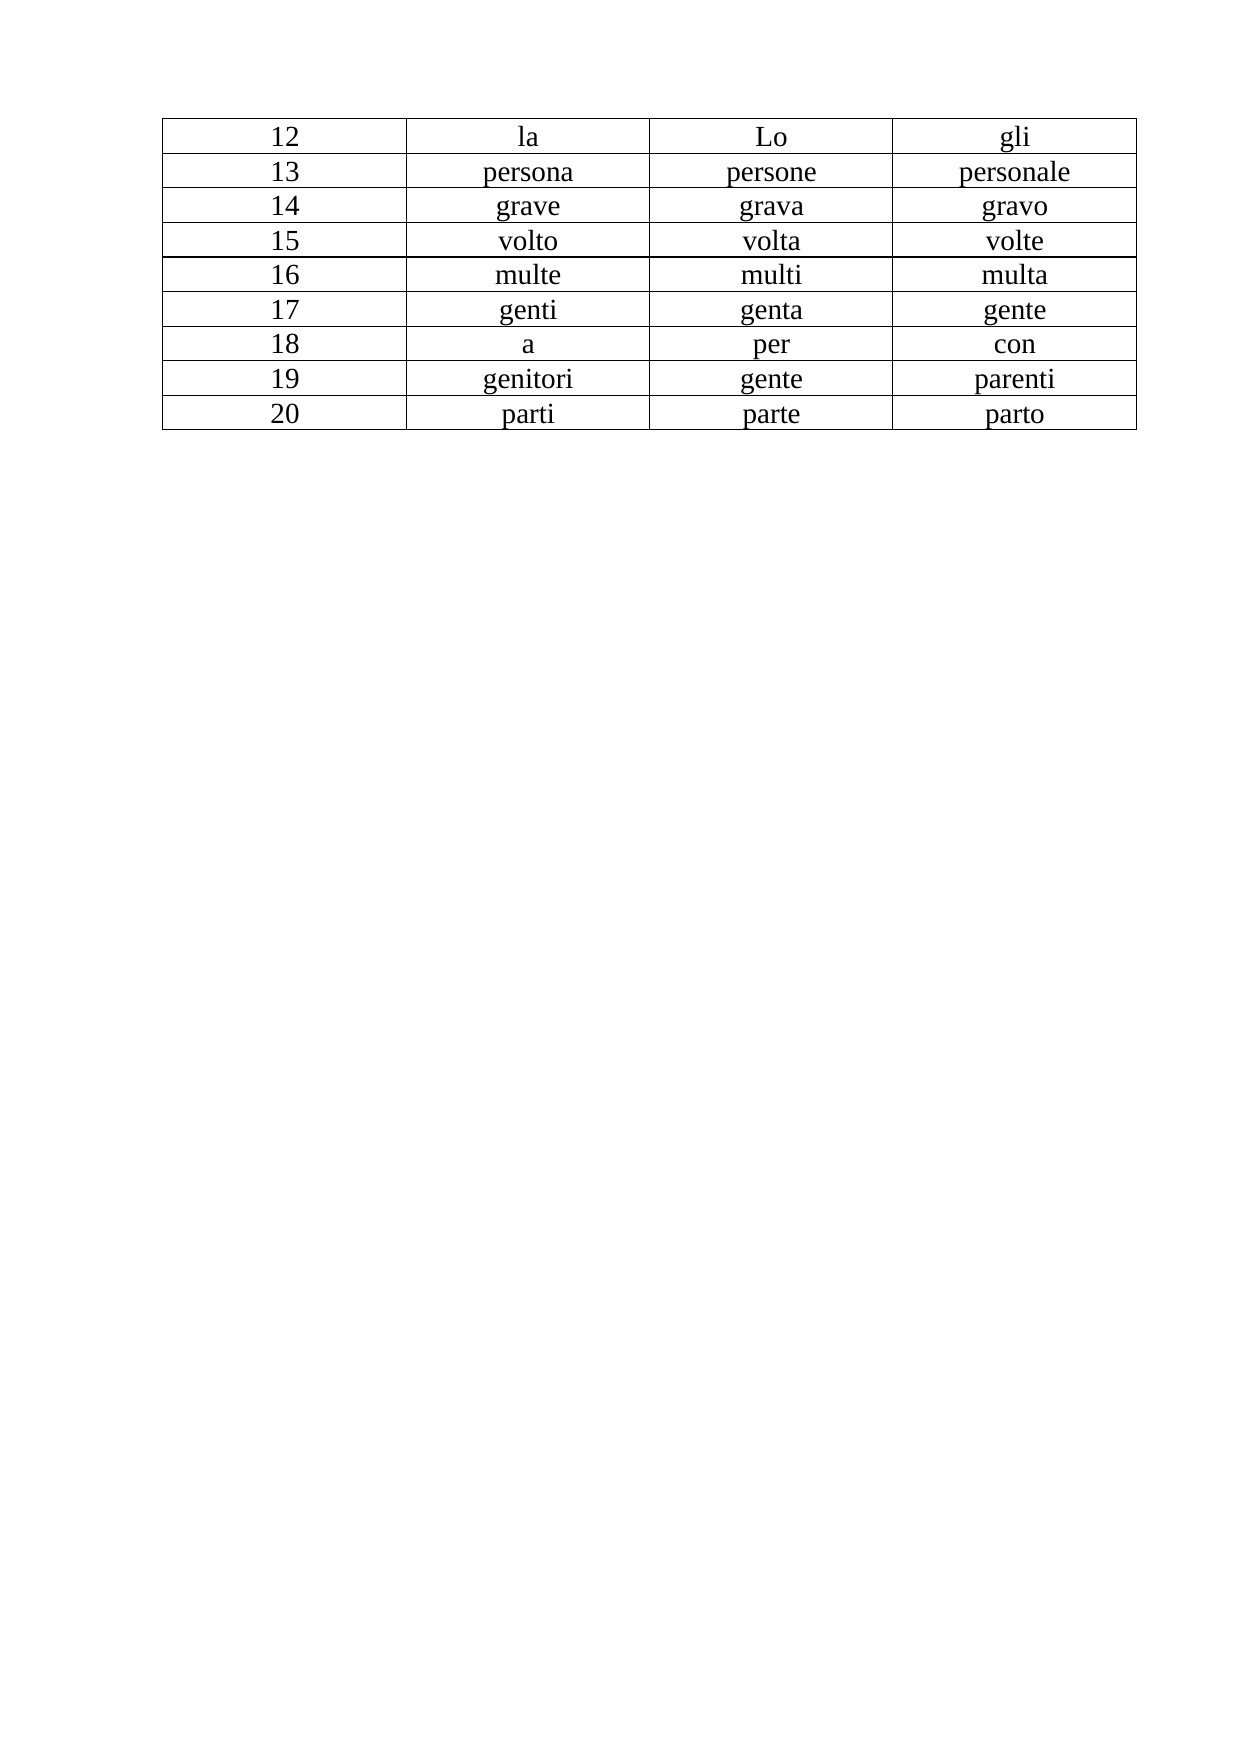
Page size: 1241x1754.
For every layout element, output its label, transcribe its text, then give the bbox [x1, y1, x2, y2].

table_cell genta [650, 292, 892, 326]
table_cell persona [407, 154, 649, 187]
table_cell a [407, 327, 649, 360]
table_cell 20 [163, 396, 406, 429]
table_cell parto [893, 396, 1136, 429]
table_cell volto [407, 223, 649, 256]
table_cell parti [407, 396, 649, 429]
table_cell multe [407, 258, 649, 291]
table_cell Lo [650, 119, 892, 153]
table_cell 18 [163, 327, 406, 360]
table_cell per [650, 327, 892, 360]
table_cell 19 [163, 361, 406, 395]
table_cell 14 [163, 188, 406, 222]
table_cell parte [650, 396, 892, 429]
table_cell personale [893, 154, 1136, 187]
table_cell 12 [163, 119, 406, 153]
table_cell gravo [893, 188, 1136, 222]
table_cell 15 [163, 223, 406, 256]
table_cell 16 [163, 258, 406, 291]
table_cell la [407, 119, 649, 153]
table_cell grave [407, 188, 649, 222]
table_cell parenti [893, 361, 1136, 395]
table_cell genitori [407, 361, 649, 395]
table_cell 17 [163, 292, 406, 326]
table_cell genti [407, 292, 649, 326]
table_cell volte [893, 223, 1136, 256]
table_cell volta [650, 223, 892, 256]
table_cell 13 [163, 154, 406, 187]
table_cell persone [650, 154, 892, 187]
table_cell grava [650, 188, 892, 222]
table_cell gente [650, 361, 892, 395]
table_cell multa [893, 258, 1136, 291]
table_cell multi [650, 258, 892, 291]
table_cell con [893, 327, 1136, 360]
table_cell gente [893, 292, 1136, 326]
table_cell gli [893, 119, 1136, 153]
